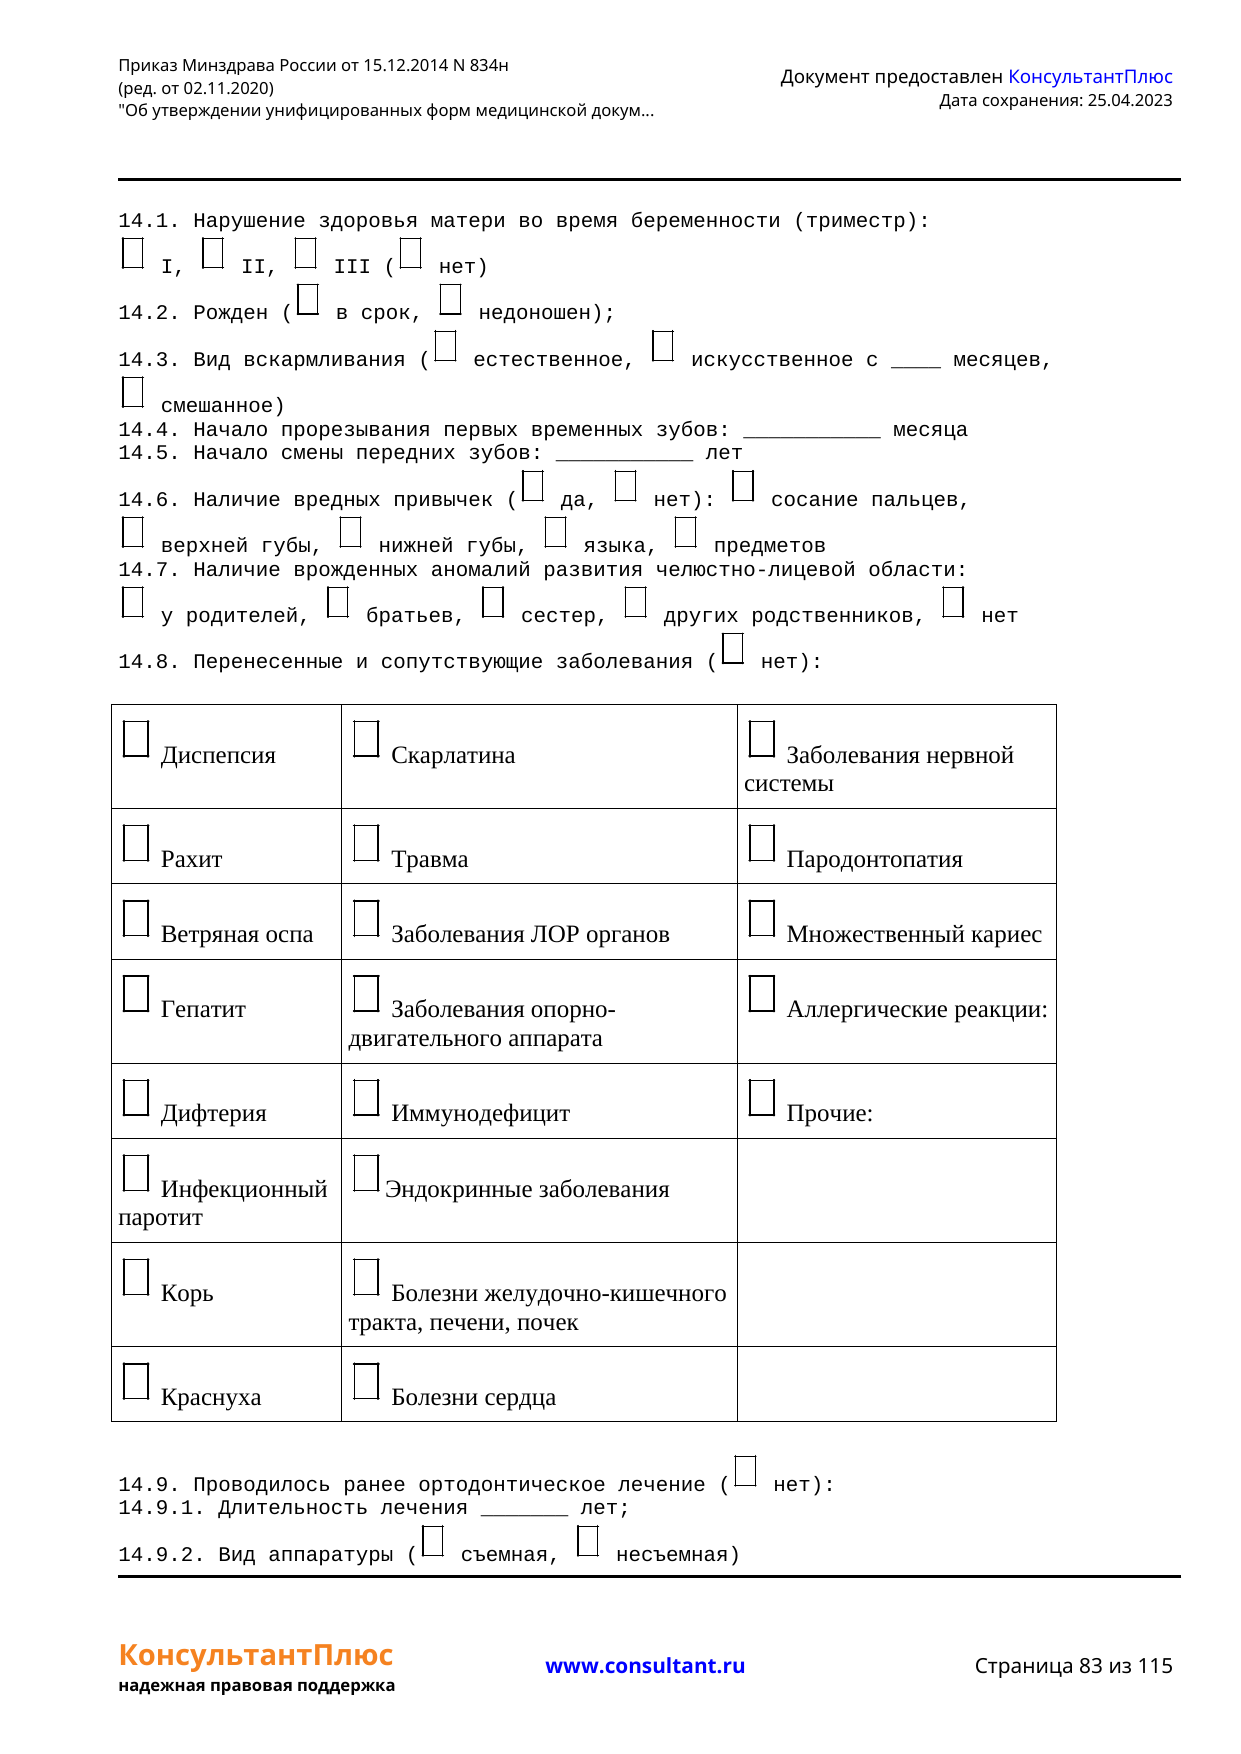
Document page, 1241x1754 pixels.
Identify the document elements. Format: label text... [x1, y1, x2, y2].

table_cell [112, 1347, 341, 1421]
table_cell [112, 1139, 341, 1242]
text 14.9.1. Длительность лечения _______ лет; [118, 1497, 1181, 1521]
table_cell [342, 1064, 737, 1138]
text смешанное) [118, 372, 1181, 419]
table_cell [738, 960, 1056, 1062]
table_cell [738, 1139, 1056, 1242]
text у родителей, братьев, сестер, других родственников, нет [118, 582, 1181, 629]
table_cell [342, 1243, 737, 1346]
text 14.1. Нарушение здоровья матери во время беременности (триместр): [118, 209, 1181, 233]
text верхней губы, нижней губы, языка, предметов [118, 512, 1181, 559]
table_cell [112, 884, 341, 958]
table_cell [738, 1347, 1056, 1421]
text 14.2. Рожден ( в срок, недоношен); [118, 279, 1181, 326]
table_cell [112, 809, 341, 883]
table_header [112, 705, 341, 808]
text 14.5. Начало смены передних зубов: ___________ лет [118, 442, 1181, 466]
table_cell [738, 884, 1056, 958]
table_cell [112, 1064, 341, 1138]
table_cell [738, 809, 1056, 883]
text 14.9. Проводилось ранее ортодонтическое лечение ( нет): [118, 1451, 1181, 1497]
text 14.3. Вид вскармливания ( естественное, искусственное с ____ месяцев, [118, 326, 1181, 372]
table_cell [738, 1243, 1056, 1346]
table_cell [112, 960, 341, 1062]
text 14.6. Наличие вредных привычек ( да, нет): сосание пальцев, [118, 466, 1181, 512]
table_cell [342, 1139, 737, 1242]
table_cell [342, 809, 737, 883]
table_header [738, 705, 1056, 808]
text I, II, III ( нет) [118, 233, 1181, 279]
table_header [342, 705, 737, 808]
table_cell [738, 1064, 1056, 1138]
text 14.7. Наличие врожденных аномалий развития челюстно-лицевой области: [118, 559, 1181, 582]
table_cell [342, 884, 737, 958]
text 14.9.2. Вид аппаратуры ( съемная, несъемная) [118, 1521, 1181, 1567]
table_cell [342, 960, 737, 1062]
text 14.8. Перенесенные и сопутствующие заболевания ( нет): [118, 629, 1181, 675]
text 14.4. Начало прорезывания первых временных зубов: ___________ месяца [118, 419, 1181, 442]
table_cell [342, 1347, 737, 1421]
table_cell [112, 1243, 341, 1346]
